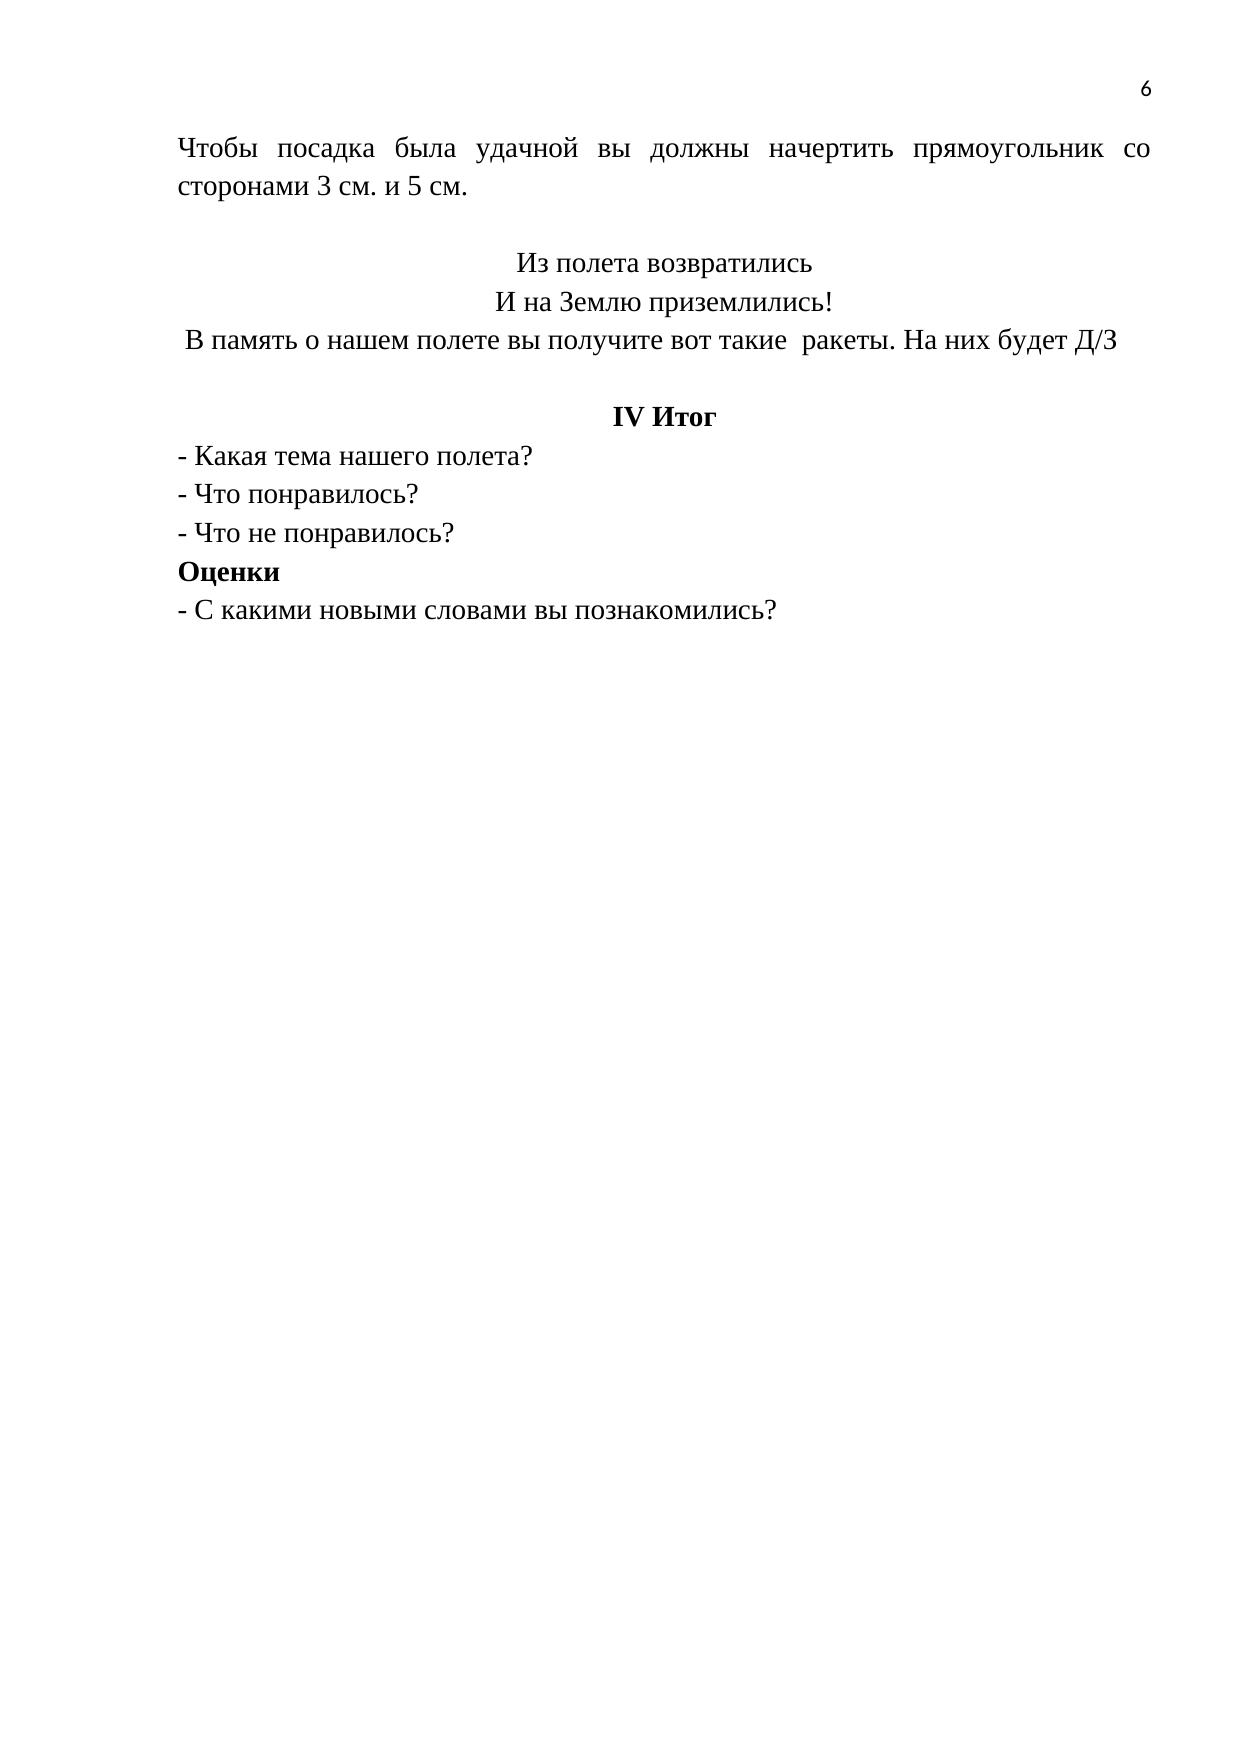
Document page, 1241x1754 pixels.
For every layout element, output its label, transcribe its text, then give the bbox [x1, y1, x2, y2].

text - С какими новыми словами вы познакомились? [177, 592, 1152, 626]
text IV Итог [177, 399, 1152, 433]
text Оценки [177, 554, 1152, 587]
text Из полета возвратились [177, 245, 1152, 279]
text Чтобы посадка была удачной вы должны начертить прямоугольник со сторонами 3 см. и 5 см. [177, 130, 1152, 202]
text - Что не понравилось? [177, 515, 1152, 549]
text И на Землю приземлились! [177, 284, 1152, 317]
text - Что понравилось? [177, 477, 1152, 510]
text В память о нашем полете вы получите вот такие ракеты. На них будет Д/З [177, 322, 1152, 356]
text - Какая тема нашего полета? [177, 438, 1152, 472]
